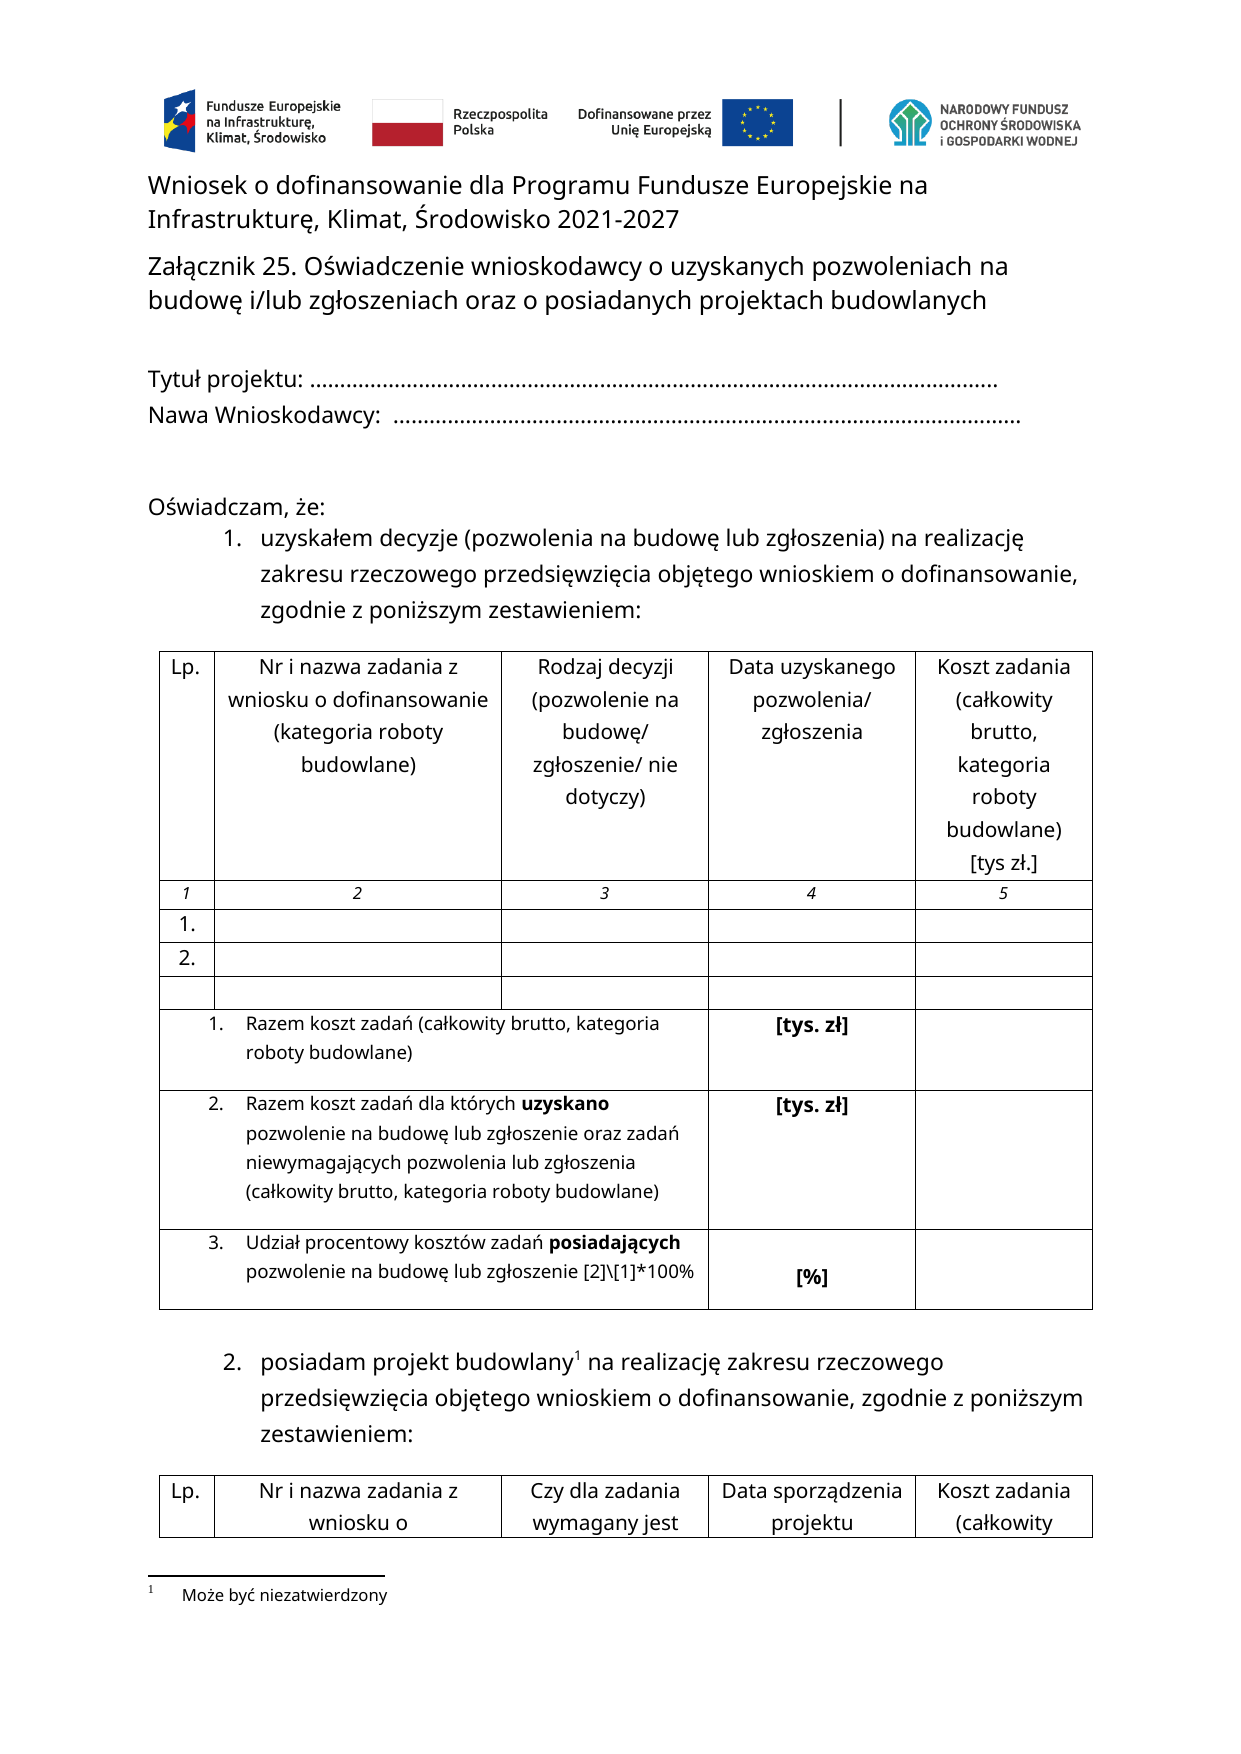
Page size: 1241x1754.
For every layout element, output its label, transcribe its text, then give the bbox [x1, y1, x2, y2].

table_cell 4 [709, 881, 915, 908]
table_header Nr i nazwa zadania z wniosku o dofinansowanie (kategoria roboty budowlane) [215, 652, 501, 880]
table_header Lp. [160, 1476, 214, 1537]
table_cell [916, 977, 1092, 1009]
table_header Lp. [160, 652, 214, 880]
list posiadam projekt budowlany na realizację zakresu rzeczowego przedsięwzięcia objętego wnioskiem o dofinansowanie, zgodnie z poniższym zestawieniem: [223, 1346, 1093, 1449]
table_cell [916, 1091, 1092, 1228]
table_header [916, 1476, 1092, 1537]
table_cell [916, 1010, 1092, 1089]
table_cell 1. [160, 910, 214, 942]
table_cell 5 [916, 881, 1092, 908]
table_cell [916, 943, 1092, 976]
table_cell [215, 910, 501, 942]
table_cell 3 [502, 881, 708, 908]
table_header Koszt zadania (całkowity brutto, kategoria roboty budowlane) [tys zł.] [916, 652, 1092, 880]
table_cell [215, 943, 501, 976]
table_cell [502, 977, 708, 1009]
table_cell Udział procentowy kosztów zadań posiadających pozwolenie na budowę lub zgłoszenie [2]\[1]*100% [160, 1230, 708, 1309]
table_header Rodzaj decyzji (pozwolenie na budowę/ zgłoszenie/ nie dotyczy) [502, 652, 708, 880]
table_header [709, 1476, 915, 1537]
table_cell [709, 943, 915, 976]
table_cell [tys. zł] [709, 1010, 915, 1089]
subtitle Oświadczam, że: [148, 491, 1093, 522]
table_cell [709, 977, 915, 1009]
table_cell Razem koszt zadań dla których uzyskano pozwolenie na budowę lub zgłoszenie oraz zadań niewymagających pozwolenia lub zgłoszenia (całkowity brutto, kategoria roboty budowlane) [160, 1091, 708, 1228]
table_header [502, 1476, 708, 1537]
table_cell [916, 1230, 1092, 1309]
picture [147, 73, 1093, 168]
table_cell 1 [160, 881, 214, 908]
table_header Data uzyskanego pozwolenia/ zgłoszenia [709, 652, 915, 880]
table_cell 2 [215, 881, 501, 908]
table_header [215, 1476, 501, 1537]
table_cell [916, 910, 1092, 942]
table_cell [502, 943, 708, 976]
list uzyskałem decyzje (pozwolenia na budowę lub zgłoszenia) na realizację zakresu rzeczowego przedsięwzięcia objętego wnioskiem o dofinansowanie, zgodnie z poniższym zestawieniem: [223, 522, 1093, 626]
table_cell [%] [709, 1230, 915, 1309]
table_cell [215, 977, 501, 1009]
text Tytuł projektu: …………………………………………………………………………………………………... [148, 363, 1093, 394]
table_cell [709, 910, 915, 942]
text Nawa Wnioskodawcy: ……………………………………………………….…….…………………………… [148, 399, 1093, 430]
table_cell [160, 977, 214, 1009]
table_cell [502, 910, 708, 942]
table_cell 2. [160, 943, 214, 976]
table_cell [tys. zł] [709, 1091, 915, 1228]
table_cell Razem koszt zadań (całkowity brutto, kategoria roboty budowlane) [160, 1010, 708, 1089]
